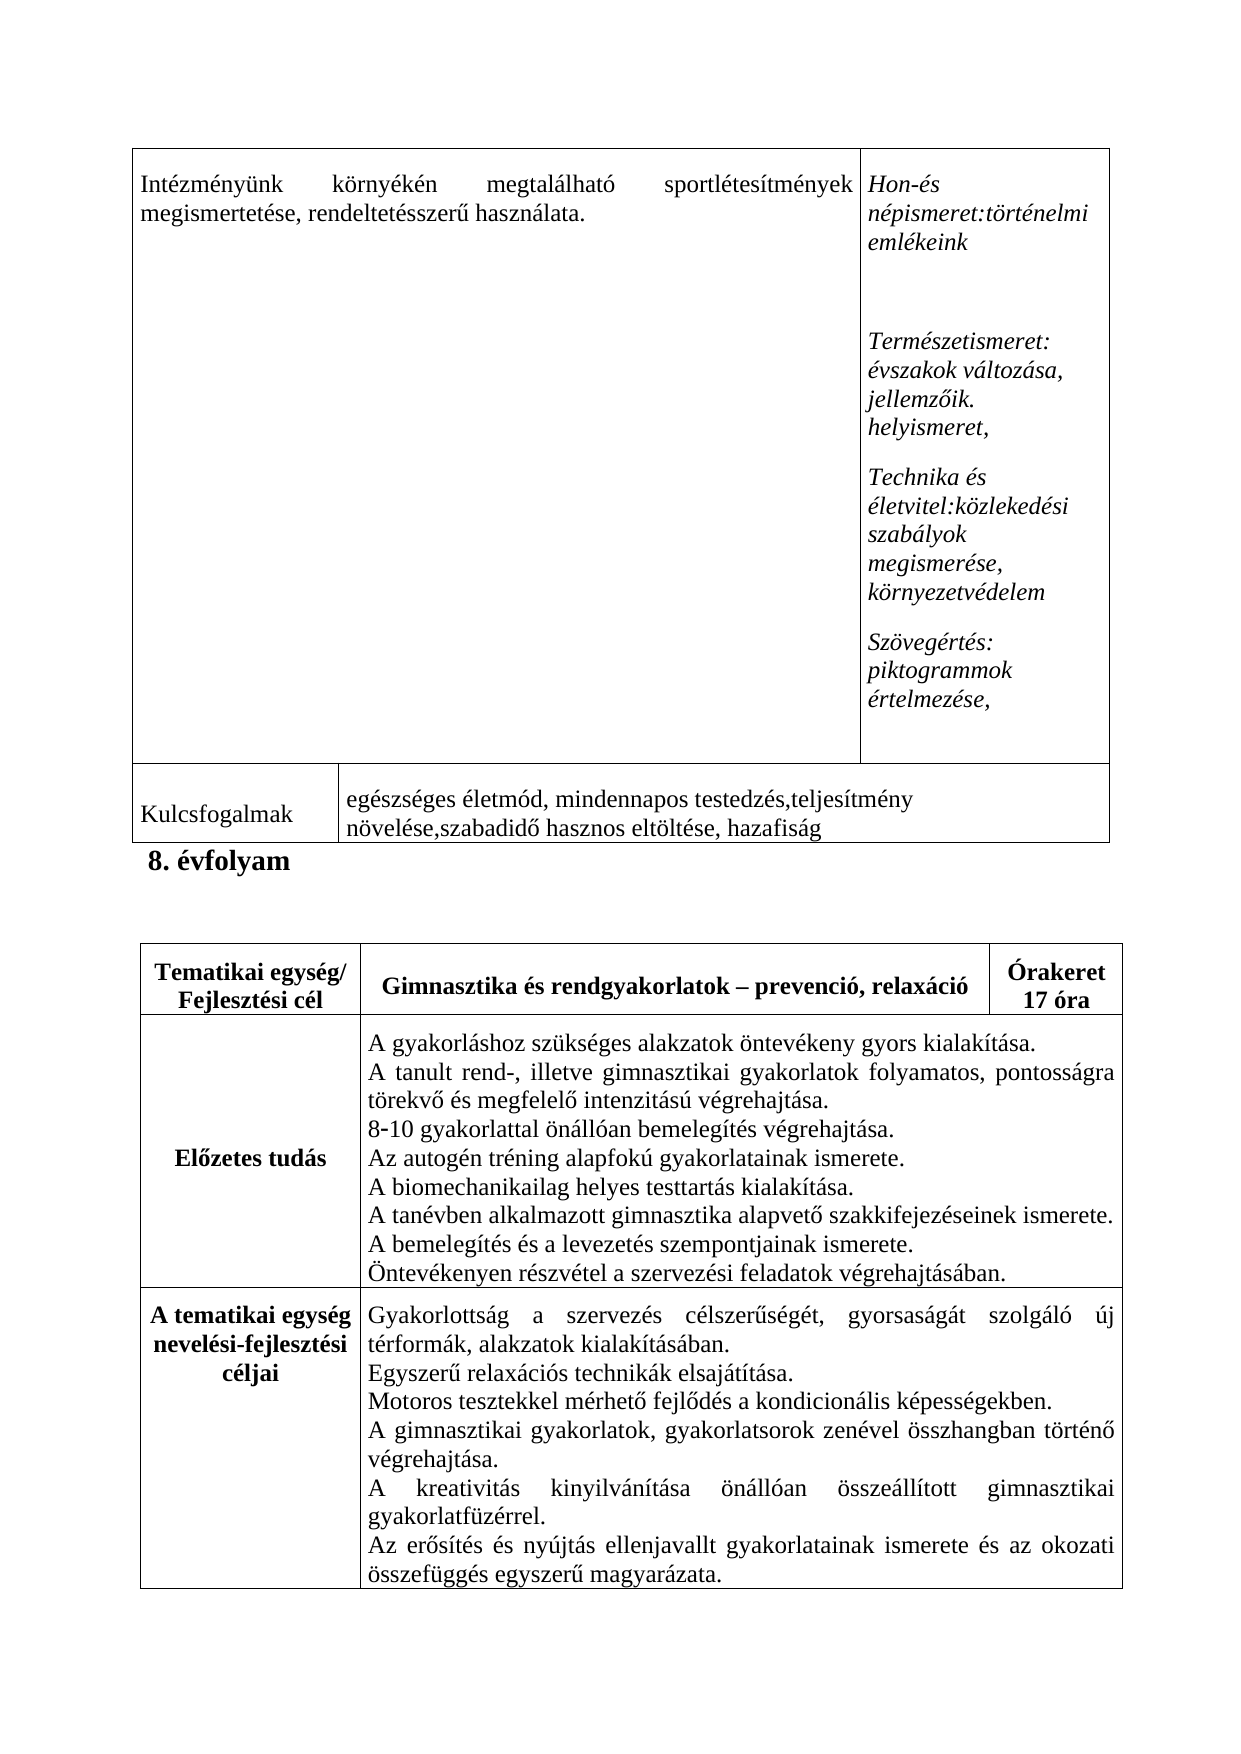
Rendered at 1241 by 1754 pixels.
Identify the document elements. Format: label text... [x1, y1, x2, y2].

table_cell A gyakorláshoz szükséges alakzatok öntevékeny gyors kialakítása. A tanult rend-, illetve gimnasztikai gyakorlatok folyamatos, pontosságra törekvő és megfelelő intenzitású végrehajtása. 810 gyakorlattal önállóan bemelegítés végrehajtása. Az autogén tréning alapfokú gyakorlatainak ismerete. A biomechanikailag helyes testtartás kialakítása. A tanévben alkalmazott gimnasztika alapvető szakkifejezéseinek ismerete. A bemelegítés és a levezetés szempontjainak ismerete. Öntevékenyen részvétel a szervezési feladatok végrehajtásában. [361, 1015, 1122, 1287]
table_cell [361, 1288, 1122, 1588]
text 8. évfolyam [148, 843, 1093, 876]
table_header Gimnasztika és rendgyakorlatok – prevenció, relaxáció [361, 944, 989, 1014]
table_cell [141, 1288, 360, 1588]
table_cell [861, 149, 1109, 762]
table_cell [133, 149, 860, 762]
table_cell Előzetes tudás [141, 1015, 360, 1287]
table_cell Kulcsfogalmak [133, 764, 338, 842]
table_header Órakeret 17 óra [990, 944, 1122, 1014]
table_header Tematikai egység/ Fejlesztési cél [141, 944, 360, 1014]
table_cell egészséges életmód, mindennapos testedzés,teljesítmény növelése,szabadidő hasznos eltöltése, hazafiság [339, 764, 1109, 842]
